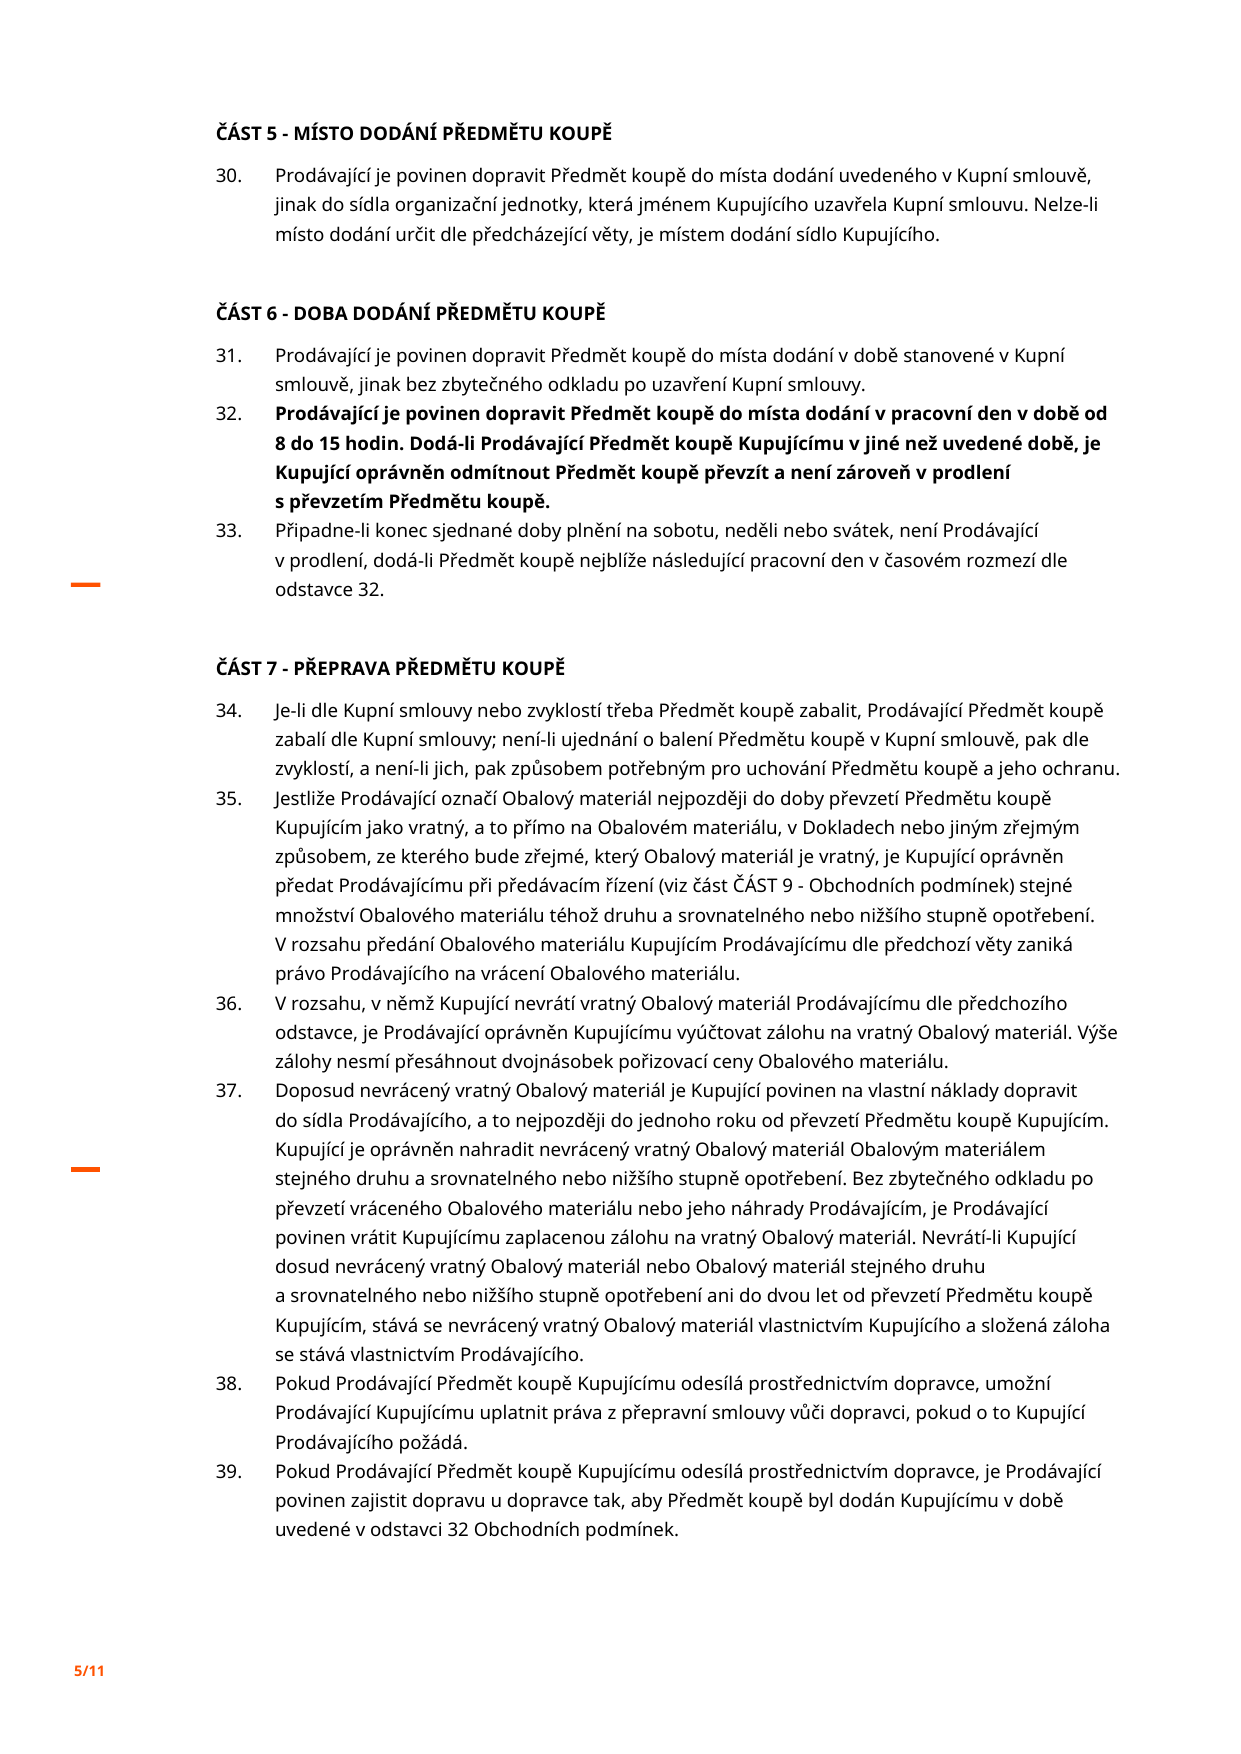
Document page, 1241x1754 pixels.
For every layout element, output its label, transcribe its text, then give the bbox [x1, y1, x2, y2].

list Prodávající je povinen dopravit Předmět koupě do místa dodání v době stanovené v Kupní smlouvě, jinak bez zbytečného odkladu po uzavření Kupní smlouvy. [216, 342, 1122, 397]
list V rozsahu, v němž Kupující nevrátí vratný Obalový materiál Prodávajícímu dle předchozího odstavce, je Prodávající oprávněn Kupujícímu vyúčtovat zálohu na vratný Obalový materiál. Výše zálohy nesmí přesáhnout dvojnásobek pořizovací ceny Obalového materiálu. [216, 990, 1122, 1074]
list PŘEPRAVA PŘEDMĚTU KOUPĚ [216, 655, 1122, 681]
list Pokud Prodávající Předmět koupě Kupujícímu odesílá prostřednictvím dopravce, umožní Prodávající Kupujícímu uplatnit práva z přepravní smlouvy vůči dopravci, pokud o to Kupující Prodávajícího požádá. [216, 1370, 1122, 1454]
list Připadne-li konec sjednané doby plnění na sobotu, neděli nebo svátek, není Prodávající v prodlení, dodá-li Předmět koupě nejblíže následující pracovní den v časovém rozmezí dle odstavce 31. [216, 518, 1122, 602]
list Pokud Prodávající Předmět koupě Kupujícímu odesílá prostřednictvím dopravce, je Prodávající povinen zajistit dopravu u dopravce tak, aby Předmět koupě byl dodán Kupujícímu v době uvedené v odstavci 31 Obchodních podmínek. [216, 1458, 1122, 1542]
list Je-li dle Kupní smlouvy nebo zvyklostí třeba Předmět koupě zabalit, Prodávající Předmět koupě zabalí dle Kupní smlouvy; není-li ujednání o balení Předmětu koupě v Kupní smlouvě, pak dle zvyklostí, a není-li jich, pak způsobem potřebným pro uchování Předmětu koupě a jeho ochranu. [216, 697, 1122, 781]
list Doposud nevrácený vratný Obalový materiál je Kupující povinen na vlastní náklady dopravit do sídla Prodávajícího, a to nejpozději do jednoho roku od převzetí Předmětu koupě Kupujícím. Kupující je oprávněn nahradit nevrácený vratný Obalový materiál Obalovým materiálem stejného druhu a srovnatelného nebo nižšího stupně opotřebení. Bez zbytečného odkladu po převzetí vráceného Obalového materiálu nebo jeho náhrady Prodávajícím, je Prodávající povinen vrátit Kupujícímu zaplacenou zálohu na vratný Obalový materiál. Nevrátí-li Kupující dosud nevrácený vratný Obalový materiál nebo Obalový materiál stejného druhu a srovnatelného nebo nižšího stupně opotřebení ani do dvou let od převzetí Předmětu koupě Kupujícím, stává se nevrácený vratný Obalový materiál vlastnictvím Kupujícího a složená záloha se stává vlastnictvím Prodávajícího. [216, 1078, 1122, 1367]
list DOBA DODÁNÍ PŘEDMĚTU KOUPĚ [216, 300, 1122, 326]
list Jestliže Prodávající označí Obalový materiál nejpozději do doby převzetí Předmětu koupě Kupujícím jako vratný, a to přímo na Obalovém materiálu, v Dokladech nebo jiným zřejmým způsobem, ze kterého bude zřejmé, který Obalový materiál je vratný, je Kupující oprávněn předat Prodávajícímu při předávacím řízení (viz část ČÁST 9 - Obchodních podmínek) stejné množství Obalového materiálu téhož druhu a srovnatelného nebo nižšího stupně opotřebení. V rozsahu předání Obalového materiálu Kupujícím Prodávajícímu dle předchozí věty zaniká právo Prodávajícího na vrácení Obalového materiálu. [216, 785, 1122, 986]
list Prodávající je povinen dopravit Předmět koupě do místa dodání uvedeného v Kupní smlouvě, jinak do sídla organizační jednotky, která jménem Kupujícího uzavřela Kupní smlouvu. Nelze-li místo dodání určit dle předcházející věty, je místem dodání sídlo Kupujícího. [216, 162, 1122, 246]
list MÍSTO DODÁNÍ PŘEDMĚTU KOUPĚ [216, 121, 1122, 146]
list Prodávající je povinen dopravit Předmět koupě do místa dodání v pracovní den v době od 8 do 15 hodin. Dodá-li Prodávající Předmět koupě Kupujícímu v jiné než uvedené době, je Kupující oprávněn odmítnout Předmět koupě převzít a není zároveň v prodlení s převzetím Předmětu koupě. [216, 401, 1122, 514]
